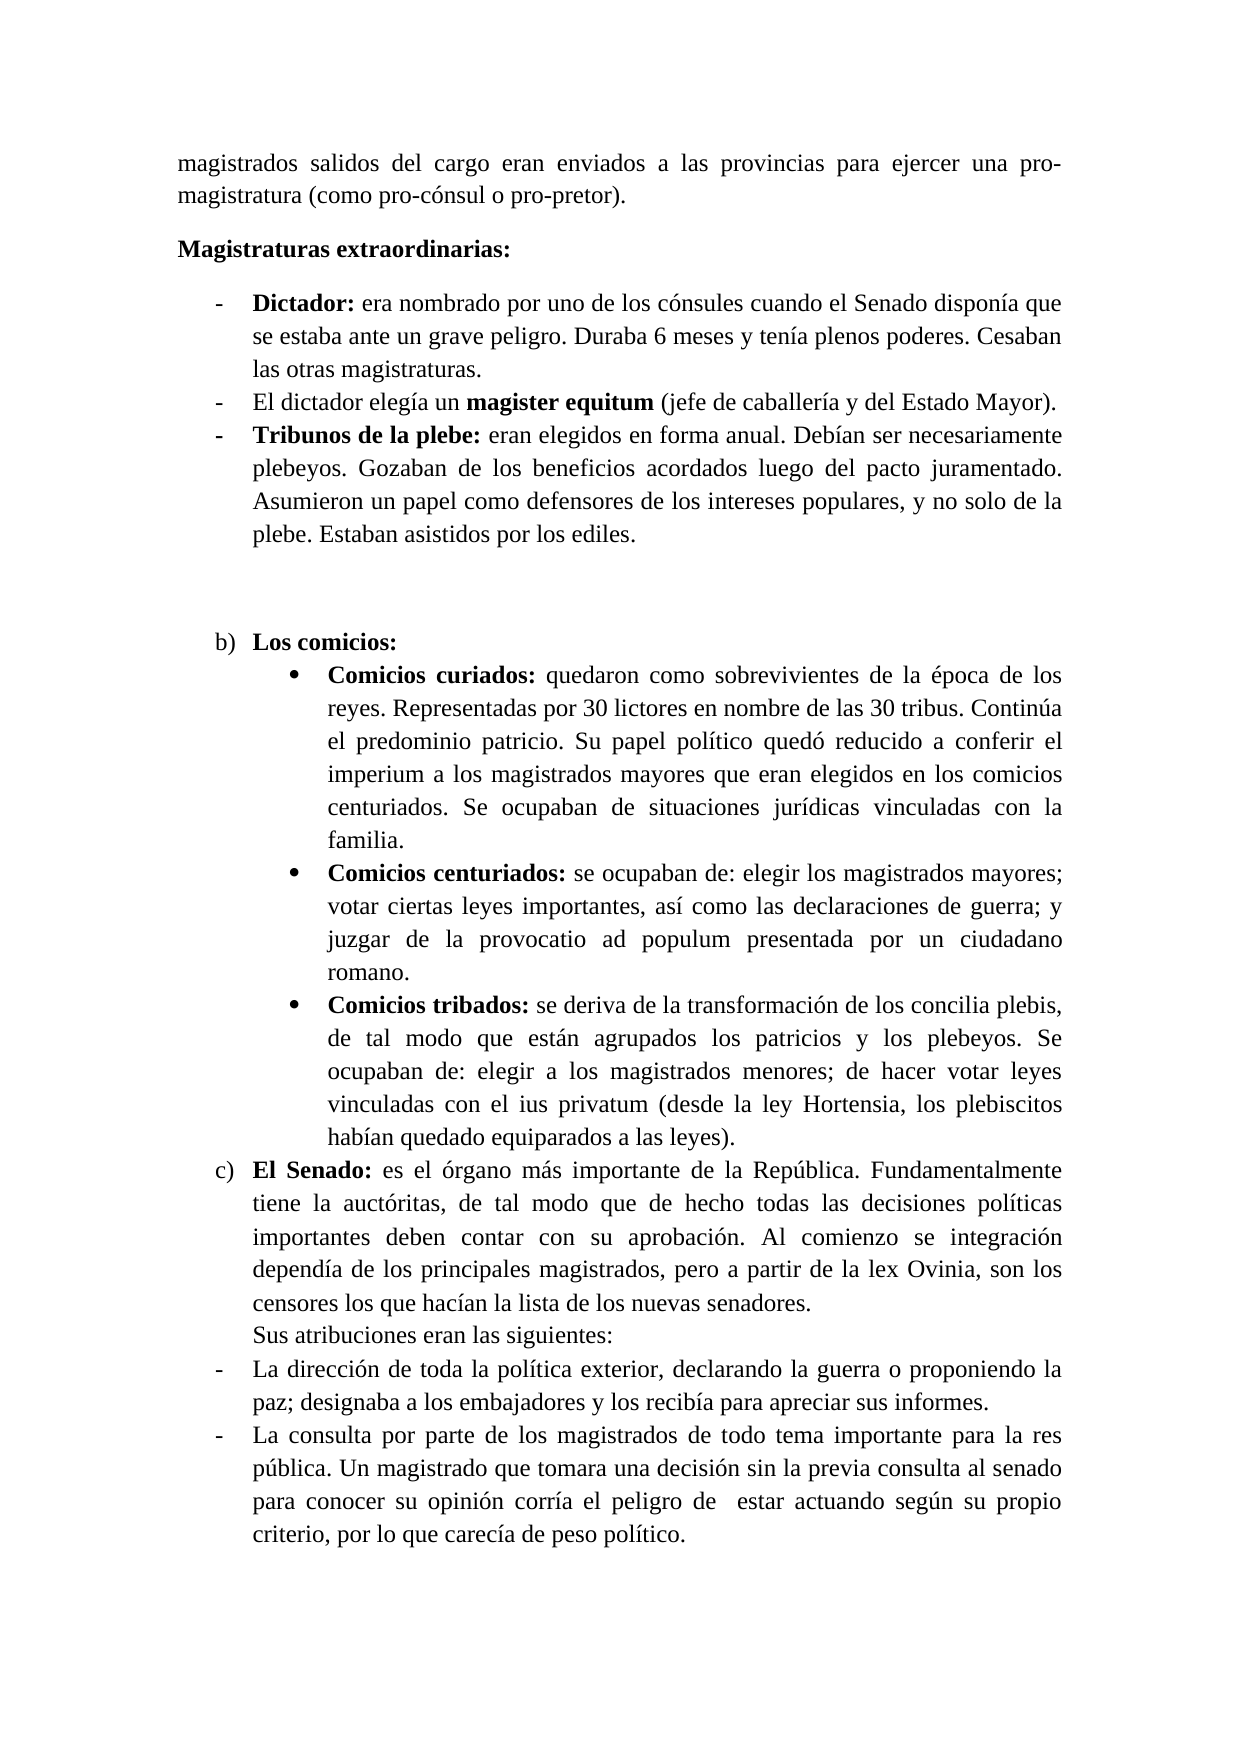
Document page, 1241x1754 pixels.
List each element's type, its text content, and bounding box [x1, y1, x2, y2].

list Comicios tribados: se deriva de la transformación de los concilia plebis, de tal modo que están agrupados los patricios y los plebeyos. Se ocupaban de: elegir a los magistrados menores; de hacer votar leyes vinculadas con el ius privatum (desde la ley Hortensia, los plebiscitos habían quedado equiparados a las leyes). [290, 990, 1063, 1151]
list Tribunos de la plebe: eran elegidos en forma anual. Debían ser necesariamente plebeyos. Gozaban de los beneficios acordados luego del pacto juramentado. Asumieron un papel como defensores de los intereses populares, y no solo de la plebe. Estaban asistidos por los ediles. [215, 420, 1063, 548]
list El dictador elegía un magister equitum (jefe de caballería y del Estado Mayor). [215, 387, 1063, 416]
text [177, 148, 1063, 209]
text Magistraturas extraordinarias: [177, 234, 1063, 263]
list La consulta por parte de los magistrados de todo tema importante para la res pública. Un magistrado que tomara una decisión sin la previa consulta al senado para conocer su opinión corría el peligro de estar actuando según su propio criterio, por lo que carecía de peso político. [215, 1420, 1063, 1547]
list Sus atribuciones eran las siguientes: [252, 1321, 1063, 1349]
list Comicios centuriados: se ocupaban de: elegir los magistrados mayores; votar ciertas leyes importantes, así como las declaraciones de guerra; y juzgar de la provocatio ad populum presentada por un ciudadano romano. [290, 858, 1063, 986]
list Comicios curiados: quedaron como sobrevivientes de la época de los reyes. Representadas por 30 lictores en nombre de las 30 tribus. Continúa el predominio patricio. Su papel político quedó reducido a conferir el imperium a los magistrados mayores que eran elegidos en los comicios centuriados. Se ocupaban de situaciones jurídicas vinculadas con la familia. [290, 660, 1063, 854]
list Los comicios: [215, 627, 1063, 656]
list La dirección de toda la política exterior, declarando la guerra o proponiendo la paz; designaba a los embajadores y los recibía para apreciar sus informes. [215, 1354, 1063, 1415]
list El Senado: es el órgano más importante de la República. Fundamentalmente tiene la auctóritas, de tal modo que de hecho todas las decisiones políticas importantes deben contar con su aprobación. Al comienzo se integración dependía de los principales magistrados, pero a partir de la lex Ovinia, son los censores los que hacían la lista de los nuevas senadores. [215, 1156, 1063, 1316]
list Dictador: era nombrado por uno de los cónsules cuando el Senado disponía que se estaba ante un grave peligro. Duraba 6 meses y tenía plenos poderes. Cesaban las otras magistraturas. [215, 288, 1063, 383]
